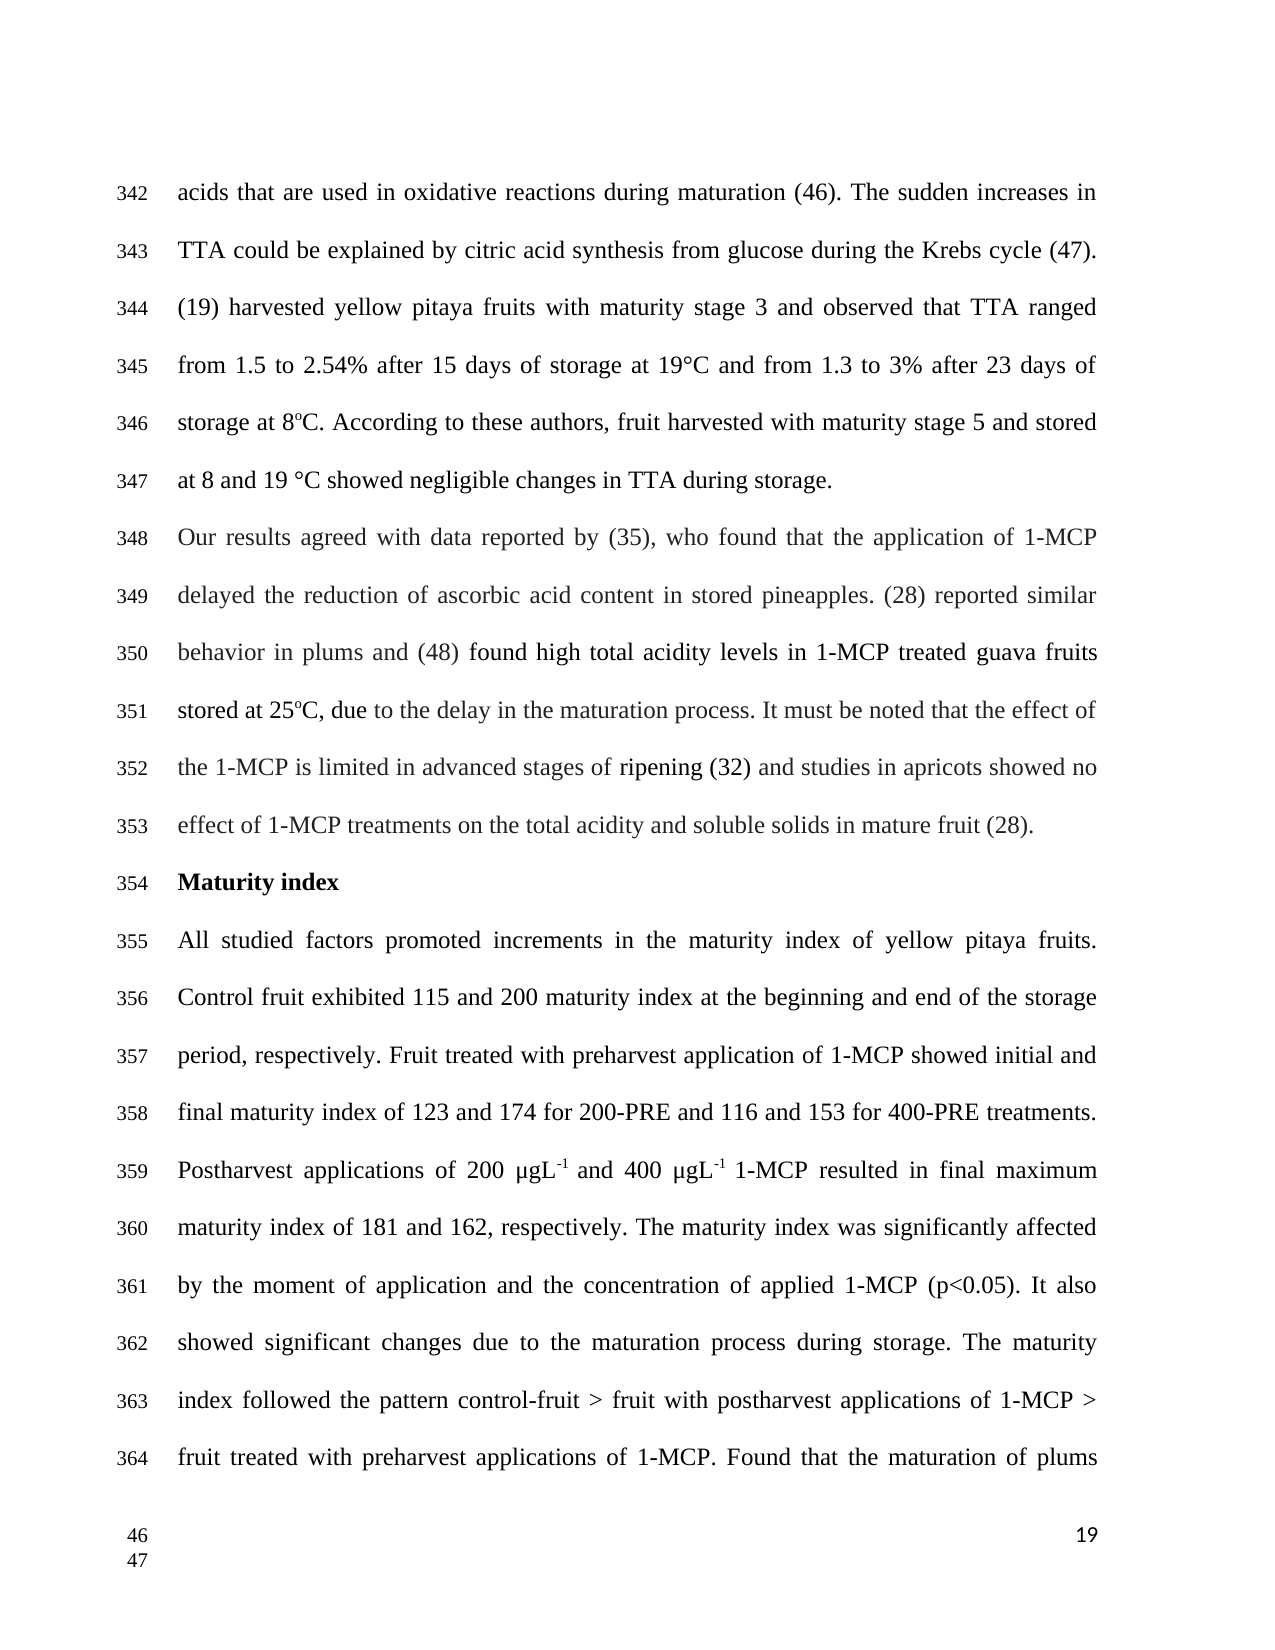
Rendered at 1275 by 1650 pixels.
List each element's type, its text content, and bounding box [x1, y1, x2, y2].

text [177, 177, 1098, 493]
text Maturity index [177, 867, 1098, 896]
text Our results agreed with data reported by (35), who found that the application of 1-MCP delayed the reduction of ascorbic acid content in stored pineapples. (28) reported similar behavior in plums and (48) found high total acidity levels in 1-MCP treated guava fruits stored at 25oC, due to the delay in the maturation process. It must be noted that the effect of the 1-MCP is limited in advanced stages of ripening (32) and studies in apricots showed no effect of 1-MCP treatments on the total acidity and soluble solids in mature fruit (28). [177, 522, 1098, 838]
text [177, 925, 1098, 1471]
